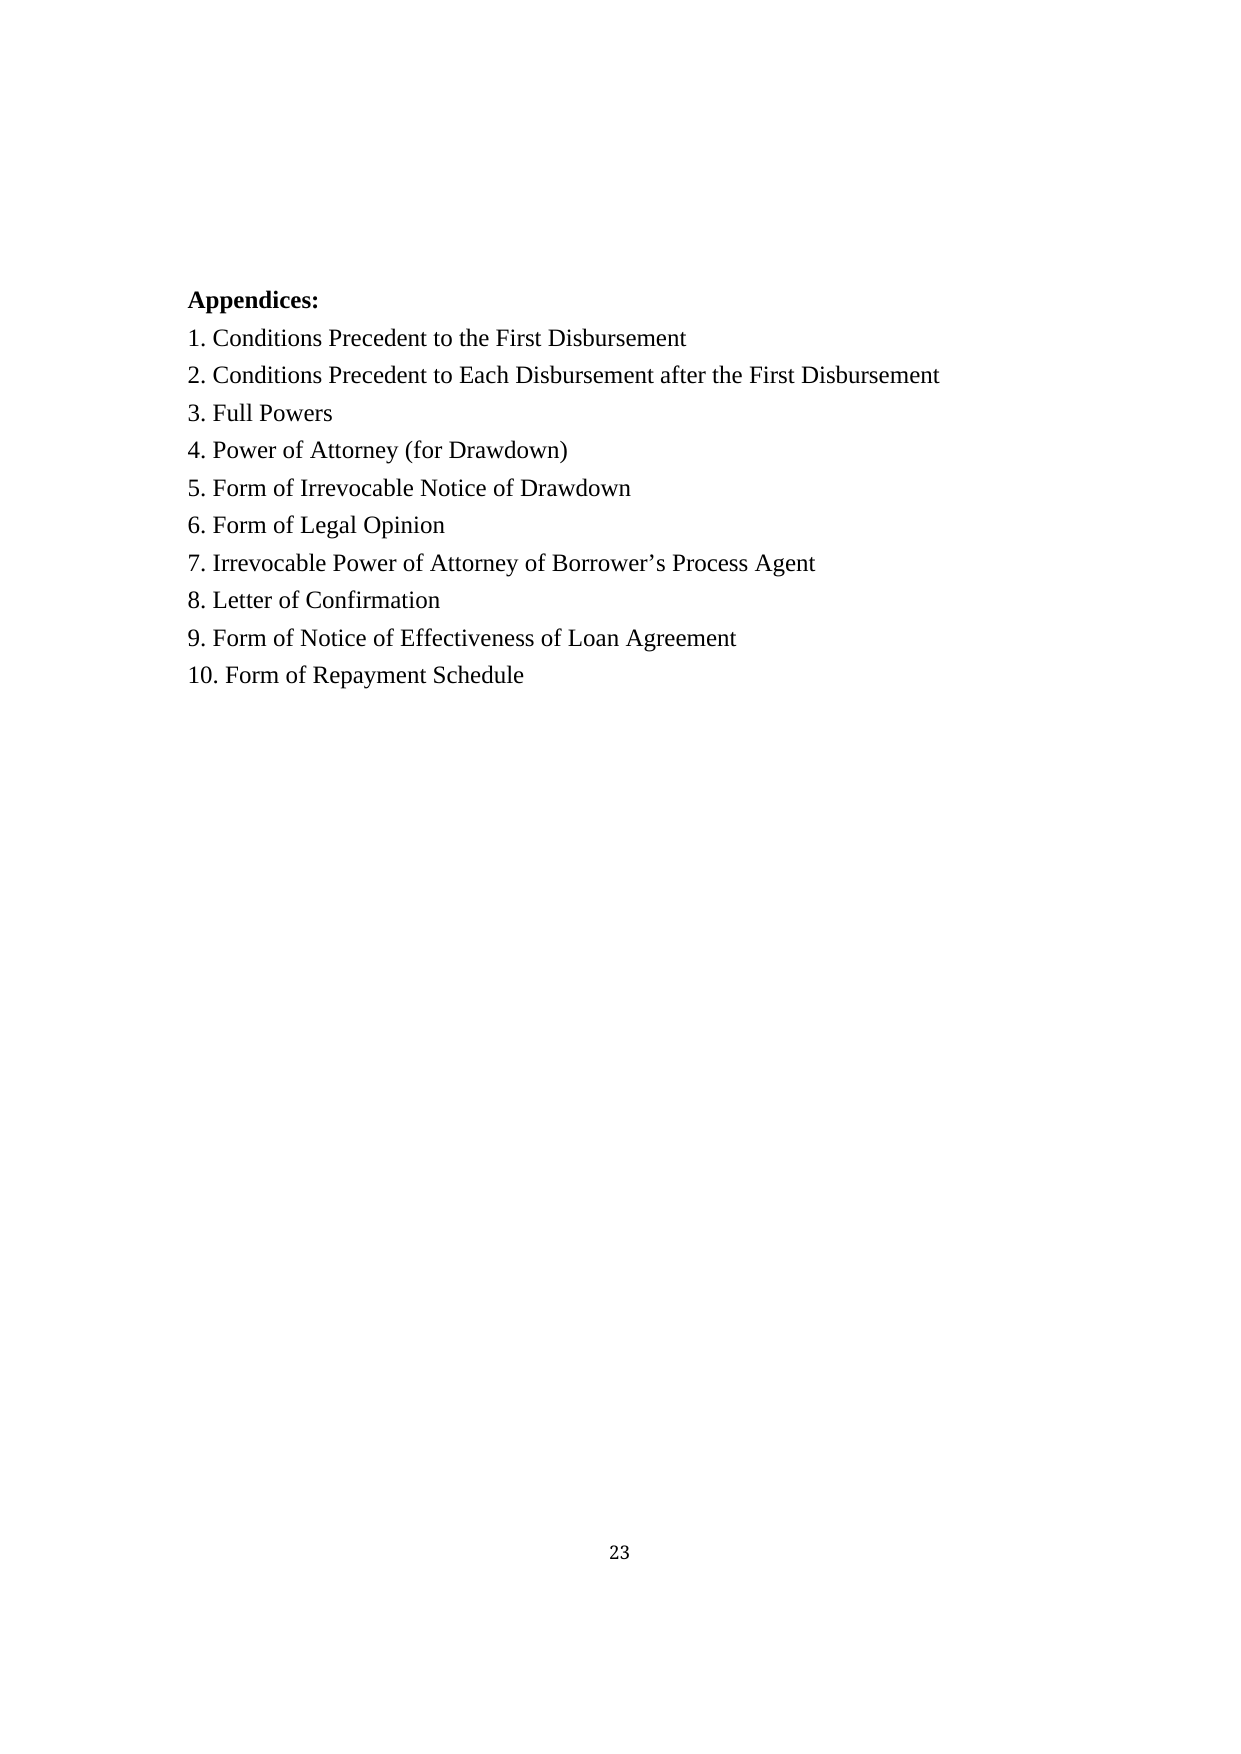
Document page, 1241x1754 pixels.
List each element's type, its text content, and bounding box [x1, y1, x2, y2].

text 1. Conditions Precedent to the First Disbursement [187, 316, 1051, 354]
text 6. Form of Legal Opinion [187, 504, 1051, 541]
text Appendices: [187, 279, 1051, 316]
text 9. Form of Notice of Effectiveness of Loan Agreement [187, 616, 1051, 654]
text 7. Irrevocable Power of Attorney of Borrower’s Process Agent [187, 541, 1051, 579]
text 3. Full Powers [187, 391, 1051, 429]
text 10. Form of Repayment Schedule [187, 654, 1051, 691]
text 8. Letter of Confirmation [187, 579, 1051, 616]
text 4. Power of Attorney (for Drawdown) [187, 429, 1051, 466]
text 2. Conditions Precedent to Each Disbursement after the First Disbursement [187, 354, 1051, 391]
text 5. Form of Irrevocable Notice of Drawdown [187, 466, 1051, 504]
